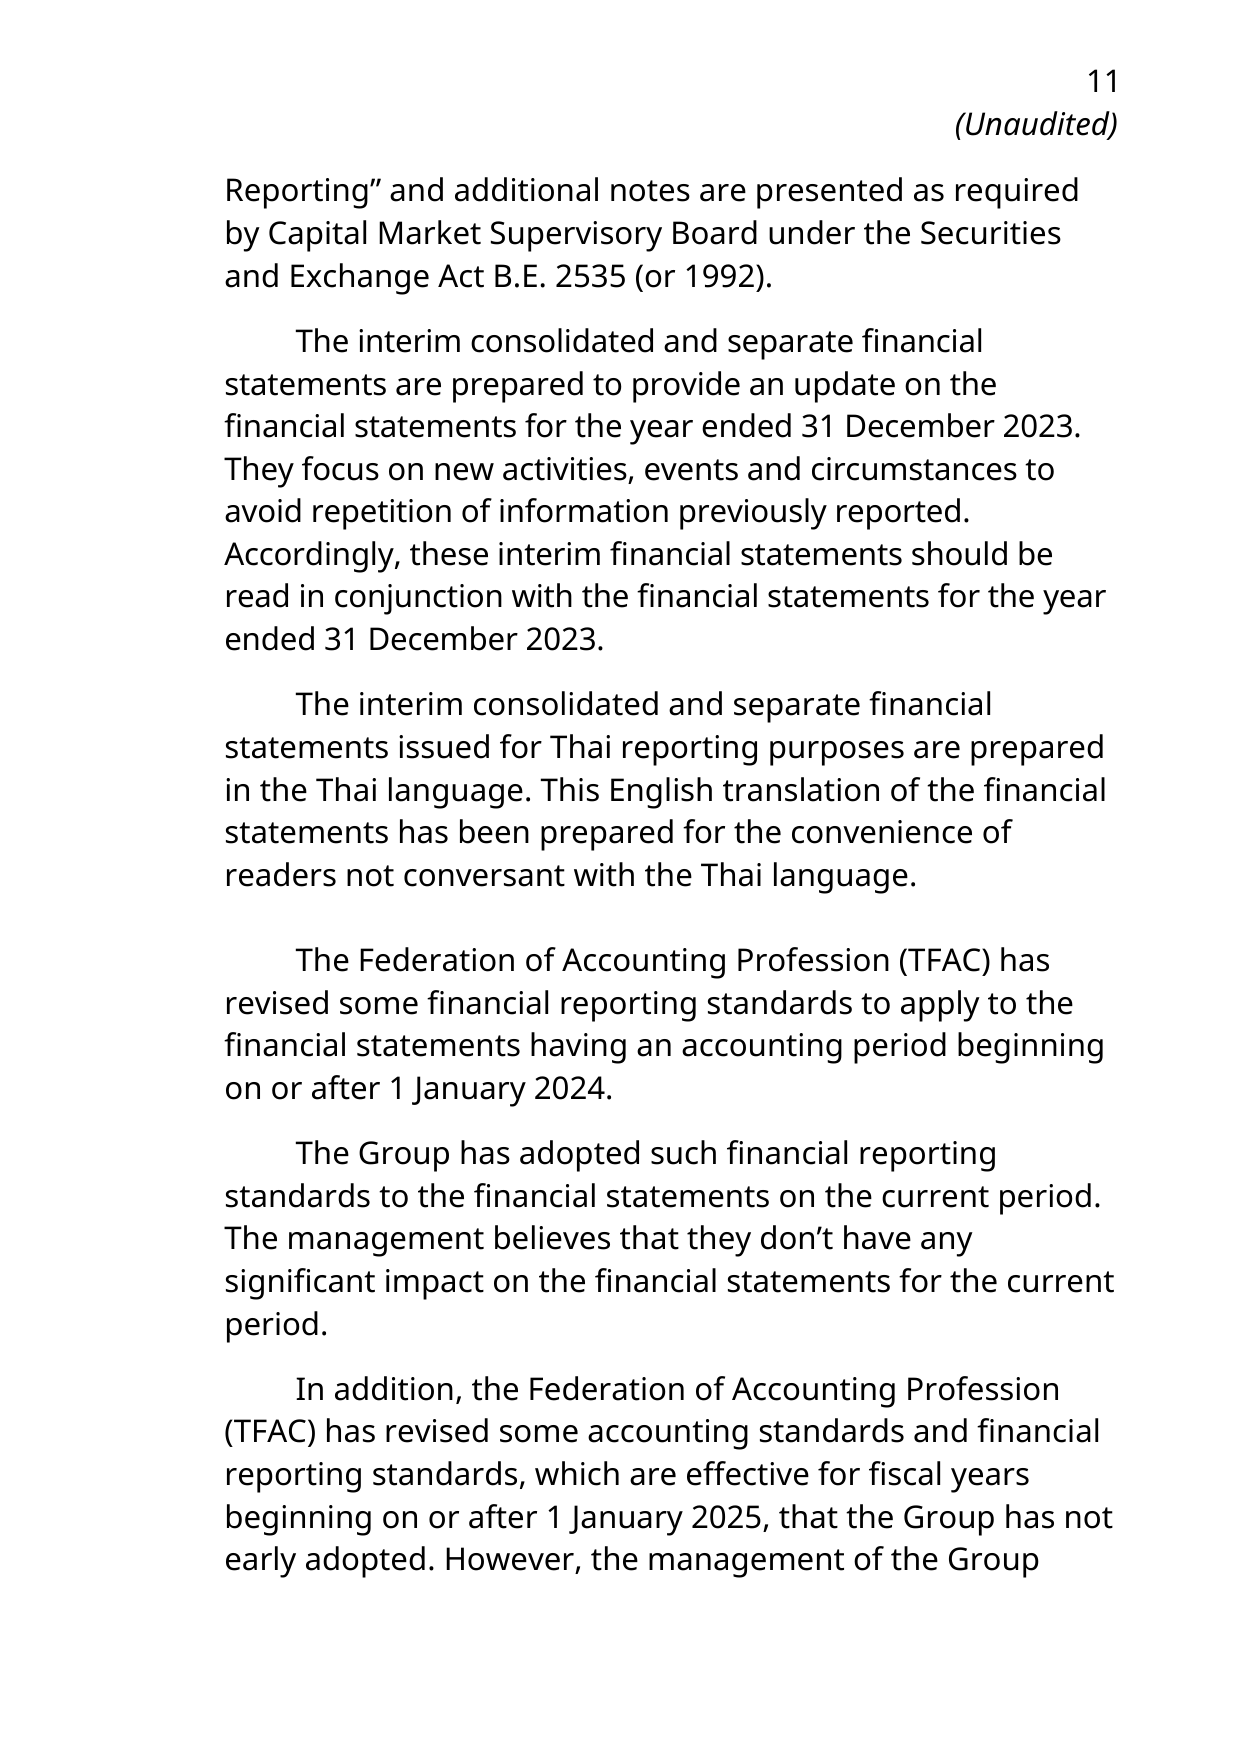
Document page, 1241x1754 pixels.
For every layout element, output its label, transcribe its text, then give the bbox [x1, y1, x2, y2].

text The Federation of Accounting Profession (TFAC) has revised some financial reporting standards to apply to the financial statements having an accounting period beginning on or after 1 January 2024. [224, 938, 1121, 1108]
text The interim consolidated and separate financial statements issued for Thai reporting purposes are prepared in the Thai language. This English translation of the financial statements has been prepared for the convenience of readers not conversant with the Thai language. [224, 682, 1121, 895]
text The interim consolidated and separate financial statements are prepared to provide an update on the financial statements for the year ended 31 December 2023. They focus on new activities, events and circumstances to avoid repetition of information previously reported. Accordingly, these interim financial statements should be read in conjunction with the financial statements for the year ended 31 December 2023. [224, 319, 1121, 660]
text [224, 168, 1121, 296]
text The Group has adopted such financial reporting standards to the financial statements on the current period. The management believes that they don’t have any significant impact on the financial statements for the current period. [224, 1131, 1121, 1344]
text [224, 1367, 1121, 1580]
